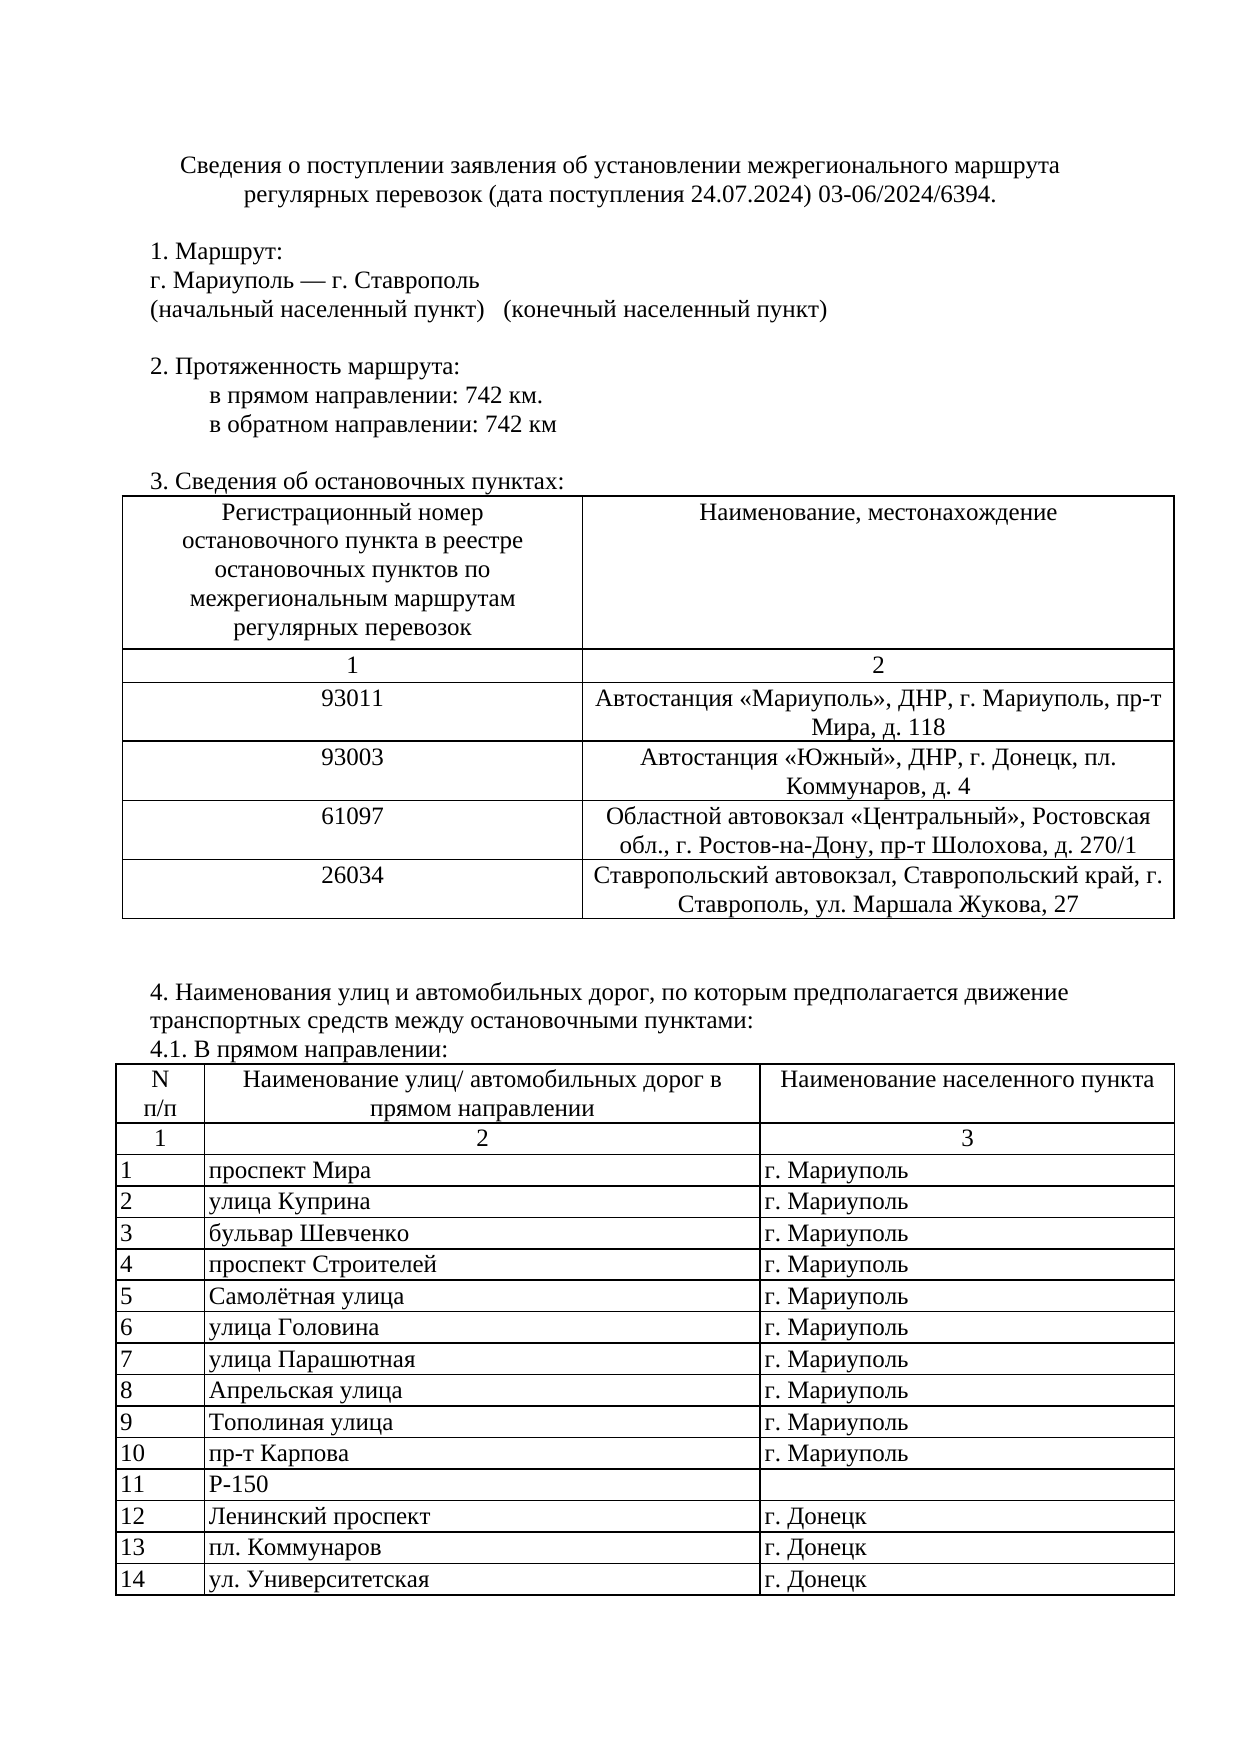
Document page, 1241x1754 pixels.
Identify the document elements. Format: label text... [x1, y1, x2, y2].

table_cell 11 [117, 1470, 204, 1499]
table_cell г. Мариуполь [761, 1155, 1174, 1185]
table_cell 1 [117, 1124, 204, 1153]
text 2. Протяженность маршрута: [150, 351, 1090, 380]
table_cell г. Донецк [761, 1533, 1174, 1562]
table_cell Автостанция «Мариуполь», ДНР, г. Мариуполь, пр-т Мира, д. 118 [583, 683, 1173, 740]
table_cell 1 [123, 650, 582, 681]
table_cell г. Мариуполь [761, 1281, 1174, 1311]
table_cell ул. Университетская [205, 1564, 759, 1594]
table_cell 93011 [123, 683, 582, 740]
table_cell г. Мариуполь [761, 1250, 1174, 1279]
table_cell 10 [117, 1438, 204, 1468]
table_cell 2 [583, 650, 1173, 681]
text 3. Сведения об остановочных пунктах: [150, 466, 1090, 495]
table_cell г. Донецк [761, 1564, 1174, 1594]
table_cell Автостанция «Южный», ДНР, г. Донецк, пл. Коммунаров, д. 4 [583, 742, 1173, 799]
table_cell 3 [117, 1218, 204, 1248]
table_cell 14 [117, 1564, 204, 1594]
table_header N п/п [117, 1065, 204, 1122]
text 1. Маршрут: [150, 236, 1090, 265]
table_cell г. Мариуполь [761, 1187, 1174, 1216]
table_cell улица Куприна [205, 1187, 759, 1216]
table_cell 3 [761, 1124, 1174, 1153]
table_cell Ленинский проспект [205, 1501, 759, 1531]
table_cell пл. Коммунаров [205, 1533, 759, 1562]
table_cell улица Парашютная [205, 1344, 759, 1374]
text (начальный населенный пункт) (конечный населенный пункт) [150, 294, 1090, 322]
table_cell пр-т Карпова [205, 1438, 759, 1468]
table_cell 5 [117, 1281, 204, 1311]
table_cell Апрельская улица [205, 1375, 759, 1405]
table_cell Областной автовокзал «Центральный», Ростовская обл., г. Ростов-на-Дону, пр-т Шолохова, д. 270/1 [583, 801, 1173, 858]
table_cell проспект Строителей [205, 1250, 759, 1279]
table_cell Р-150 [205, 1470, 759, 1499]
table_cell [761, 1470, 1174, 1499]
table_cell улица Головина [205, 1312, 759, 1342]
table_cell 26034 [123, 860, 582, 918]
table_cell 2 [205, 1124, 759, 1153]
table_cell г. Мариуполь [761, 1312, 1174, 1342]
table_cell 9 [117, 1407, 204, 1437]
table_cell 6 [117, 1312, 204, 1342]
table_cell проспект Мира [205, 1155, 759, 1185]
table_cell 13 [117, 1533, 204, 1562]
table_cell 61097 [123, 801, 582, 858]
text 4.1. В прямом направлении: [150, 1034, 1090, 1063]
table_cell Самолётная улица [205, 1281, 759, 1311]
table_cell г. Донецк [761, 1501, 1174, 1531]
table_header Наименование, местонахождение [583, 497, 1173, 648]
table_cell 2 [117, 1187, 204, 1216]
table_cell г. Мариуполь [761, 1375, 1174, 1405]
table_cell 93003 [123, 742, 582, 799]
table_cell 4 [117, 1250, 204, 1279]
table_cell г. Мариуполь [761, 1344, 1174, 1374]
table_cell 12 [117, 1501, 204, 1531]
table_header Наименование населенного пункта [761, 1065, 1174, 1122]
table_cell г. Мариуполь [761, 1407, 1174, 1437]
table_cell бульвар Шевченко [205, 1218, 759, 1248]
text в обратном направлении: 742 км [150, 409, 1090, 437]
table_cell 7 [117, 1344, 204, 1374]
table_cell г. Мариуполь [761, 1438, 1174, 1468]
table_cell 1 [117, 1155, 204, 1185]
table_cell г. Мариуполь [761, 1218, 1174, 1248]
text Сведения о поступлении заявления об установлении межрегионального маршрута регулярных перевозок (дата поступления 24.07.2024) 03-06/2024/6394. [150, 150, 1090, 207]
table_header Наименование улиц/ автомобильных дорог в прямом направлении [205, 1065, 759, 1122]
text 4. Наименования улиц и автомобильных дорог, по которым предполагается движение транспортных средств между остановочными пунктами: [150, 977, 1090, 1034]
table_cell Ставропольский автовокзал, Ставропольский край, г. Ставрополь, ул. Маршала Жукова, 27 [583, 860, 1173, 918]
table_header Регистрационный номер остановочного пункта в реестре остановочных пунктов по межрегиональным маршрутам регулярных перевозок [123, 497, 582, 648]
table_cell Тополиная улица [205, 1407, 759, 1437]
text г. Мариуполь — г. Ставрополь [150, 265, 1090, 294]
text в прямом направлении: 742 км. [150, 380, 1090, 409]
table_cell 8 [117, 1375, 204, 1405]
